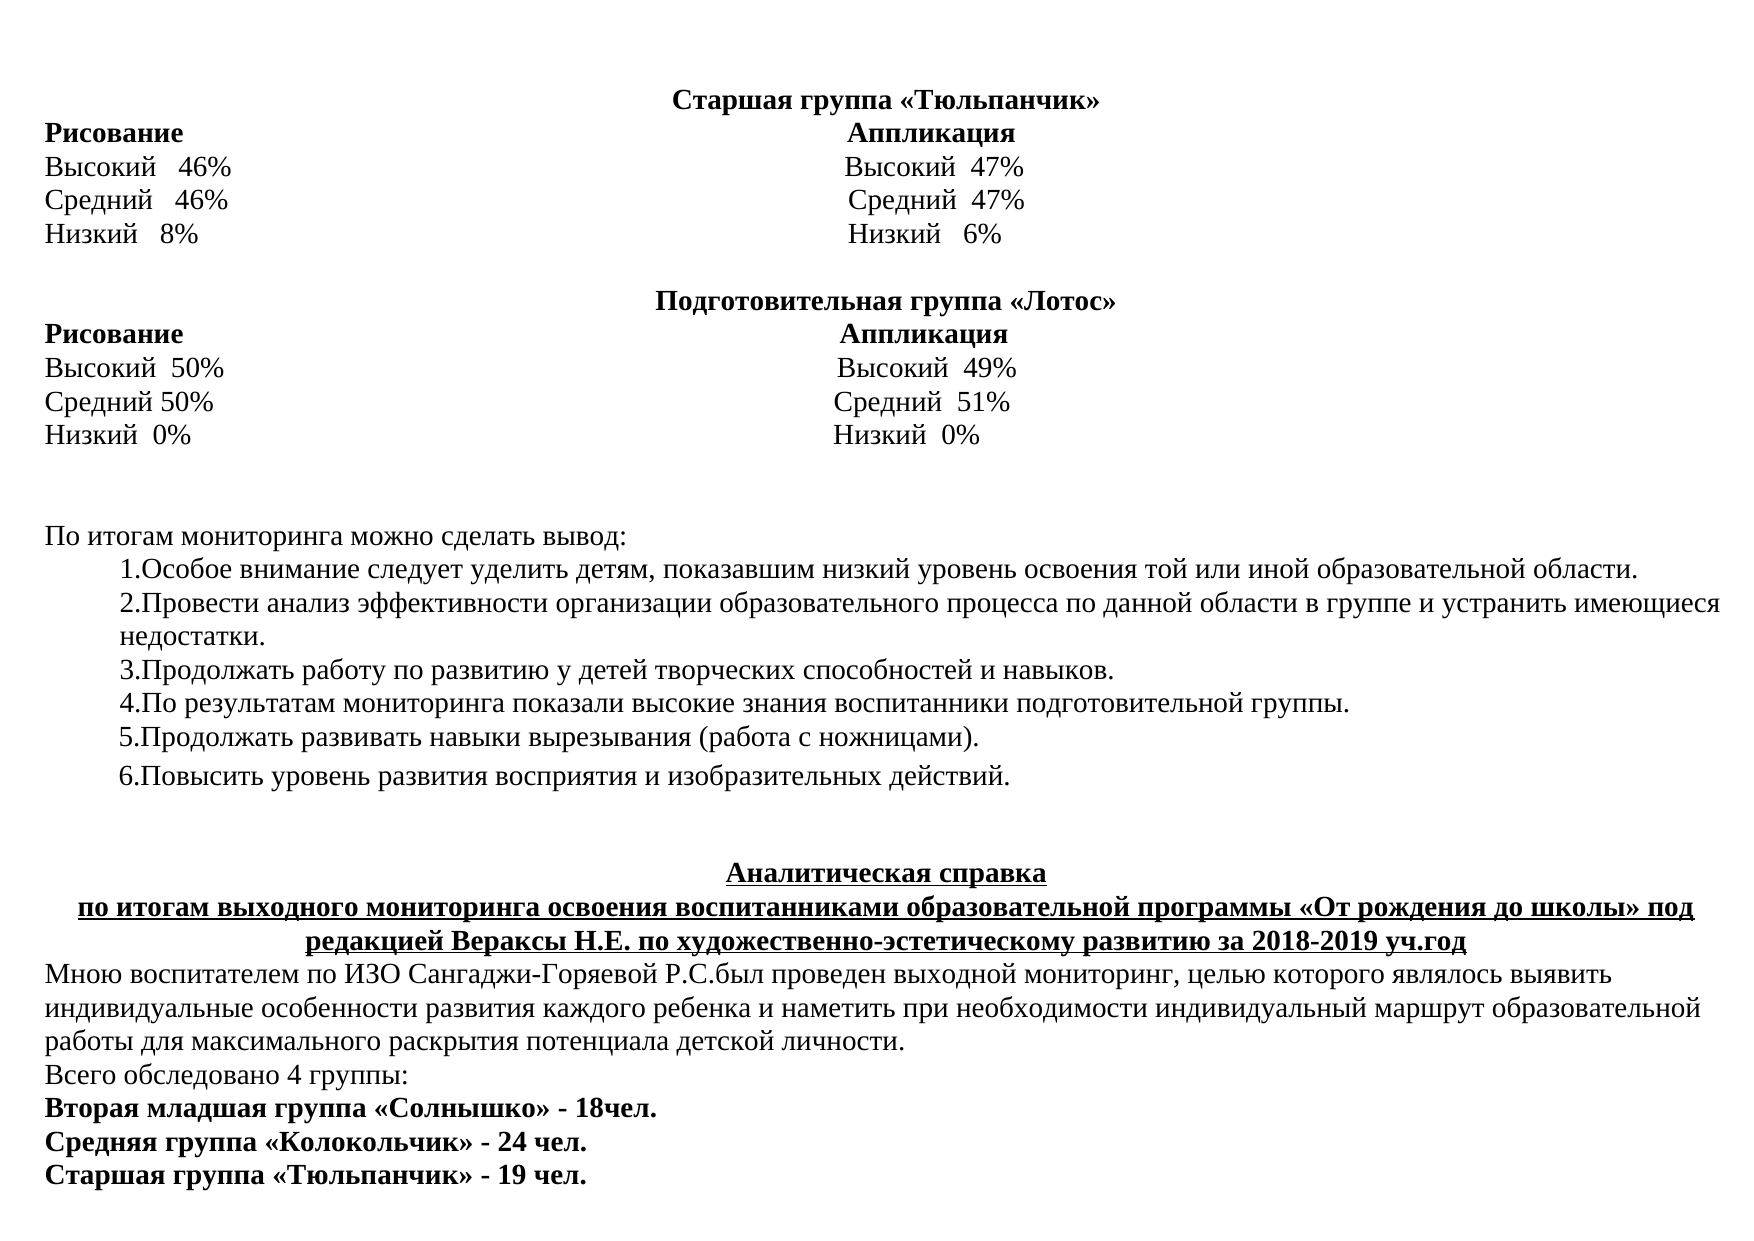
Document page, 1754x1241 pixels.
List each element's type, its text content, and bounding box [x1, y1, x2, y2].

text Средний 46% Средний 47% [44, 182, 1728, 216]
text Старшая группа «Тюльпанчик» - 19 чел. [44, 1157, 1728, 1191]
text Мною воспитателем по ИЗО Сангаджи-Горяевой Р.С.был проведен выходной мониторинг, целью которого являлось выявить индивидуальные особенности развития каждого ребенка и наметить при необходимости индивидуальный маршрут образовательной работы для максимального раскрытия потенциала детской личности. [44, 956, 1728, 1057]
text Высокий 46% Высокий 47% [44, 149, 1728, 182]
text по итогам выходного мониторинга освоения воспитанниками образовательной программы «От рождения до школы» под редакцией Вераксы Н.Е. по художественно-эстетическому развитию за 2018-2019 уч.год [44, 889, 1728, 956]
text Рисование Аппликация [44, 115, 1728, 149]
text Средняя группа «Колокольчик» - 24 чел. [44, 1124, 1728, 1157]
text Всего обследовано 4 группы: [44, 1057, 1728, 1090]
text Низкий 0% Низкий 0% [44, 417, 1728, 451]
list 1.Особое внимание следует уделить детям, показавшим низкий уровень освоения той или иной образовательной области. [119, 551, 1728, 585]
text Низкий 8% Низкий 6% [44, 216, 1728, 249]
text Аналитическая справка [44, 856, 1728, 889]
text Старшая группа «Тюльпанчик» [44, 82, 1728, 115]
list 3.Продолжать работу по развитию у детей творческих способностей и навыков. [119, 652, 1728, 686]
text Высокий 50% Высокий 49% [44, 350, 1728, 384]
text 6.Повысить уровень развития восприятия и изобразительных действий. [118, 758, 1728, 791]
text Вторая младшая группа «Солнышко» - 18чел. [44, 1090, 1728, 1124]
text 5.Продолжать развивать навыки вырезывания (работа с ножницами). [118, 719, 1728, 753]
list 4.По результатам мониторинга показали высокие знания воспитанники подготовительной группы. [119, 686, 1728, 719]
text Рисование Аппликация [44, 317, 1728, 350]
text Средний 50% Средний 51% [44, 384, 1728, 417]
text Подготовительная группа «Лотос» [44, 283, 1728, 317]
text По итогам мониторинга можно сделать вывод: [44, 518, 1728, 551]
list 2.Провести анализ эффективности организации образовательного процесса по данной области в группе и устранить имеющиеся недостатки. [119, 585, 1728, 652]
